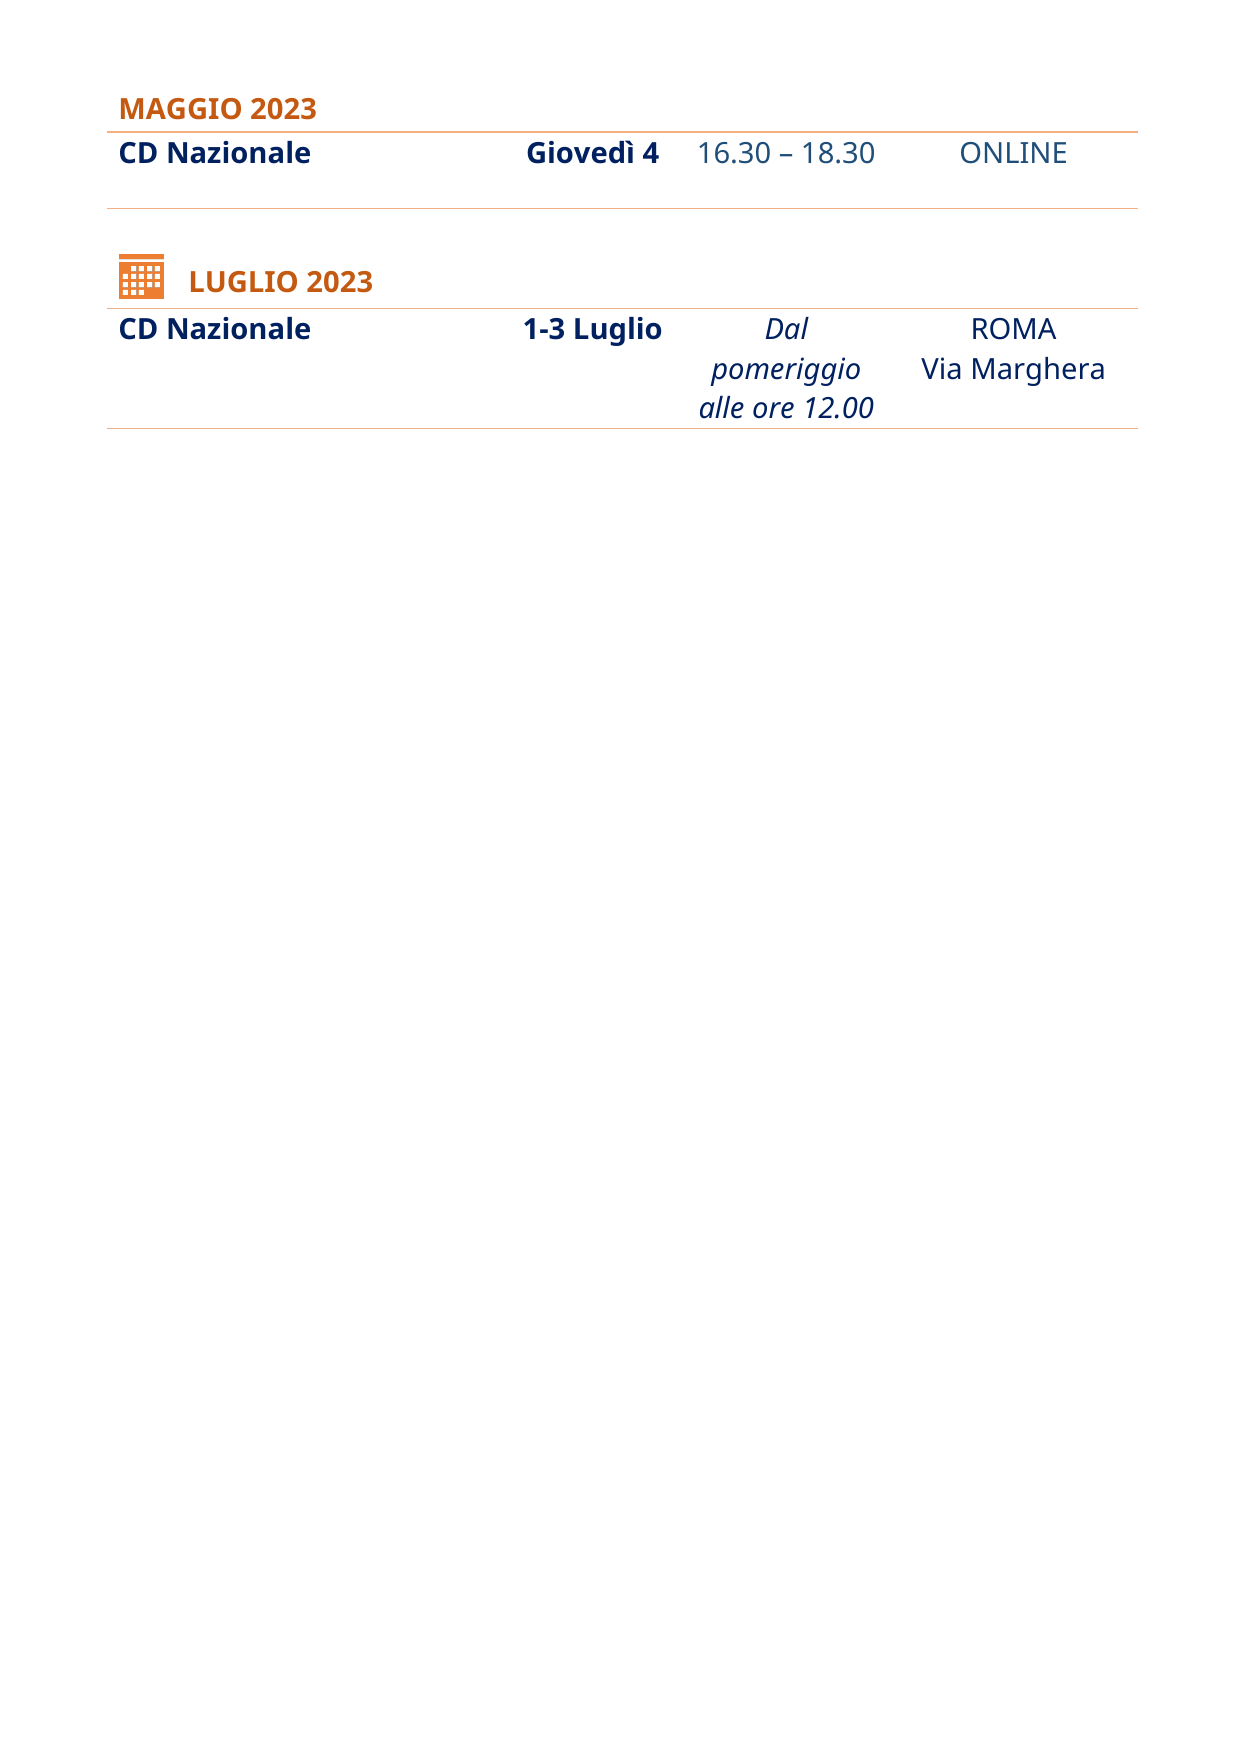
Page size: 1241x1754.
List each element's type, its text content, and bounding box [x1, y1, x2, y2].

table_header 1-3 Luglio [503, 309, 683, 427]
table_header CD Nazionale [107, 133, 502, 208]
table_header CD Nazionale [107, 309, 502, 427]
picture [109, 244, 170, 304]
table_header ROMA Via Marghera [889, 309, 1137, 427]
text LUGLIO 2023 [170, 261, 1122, 301]
text MAGGIO 2023 [118, 89, 1122, 128]
table_header ONLINE [889, 133, 1137, 208]
table_header Giovedì 4 [503, 133, 683, 208]
table_header Dal pomeriggio alle ore 12.00 [683, 309, 889, 427]
table_header 16.30 – 18.30 [683, 133, 889, 208]
